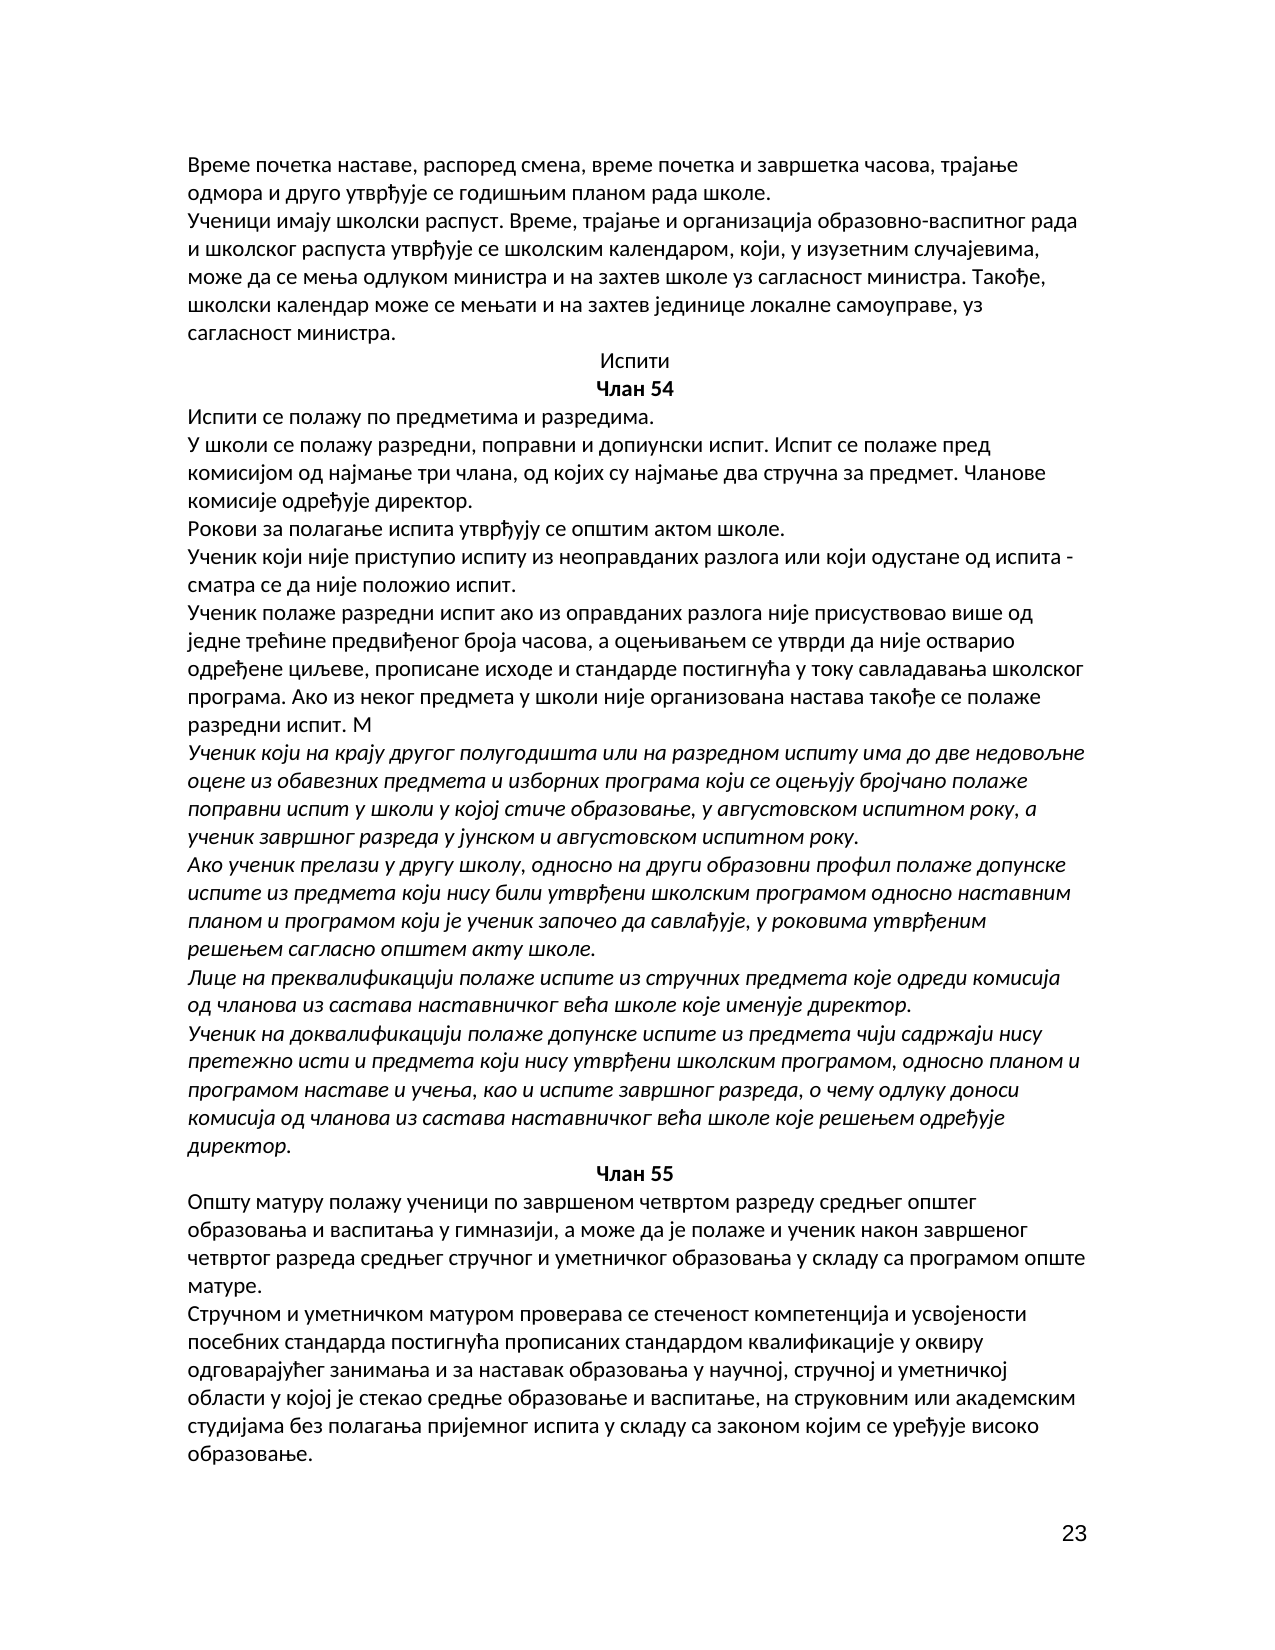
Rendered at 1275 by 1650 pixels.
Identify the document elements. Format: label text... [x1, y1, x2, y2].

text Испити [187, 346, 1087, 374]
text Ученик полаже разредни испит ако из оправданих разлога није присуствовао више од једне трећине предвиђеног броја часова, а оцењивањем се утврди да није остварио одређене циљеве, прописане исходе и стандарде постигнућа у току савладавања школског програма. Ако из неког предмета у школи није организована настава такође се полаже разредни испит. М [187, 598, 1087, 738]
text Ученик који на крају другог полугодишта или на разредном испиту има до две недовољне оцене из обавезних предмета и изборних програма који се оцењују бројчано полаже поправни испит у школи у којој стиче образовање, у августовском испитном року, а ученик завршног разреда у јунском и августовском испитном року. [187, 738, 1087, 851]
text Члан 54 [187, 374, 1087, 402]
text Лице на преквалификацији полаже испите из стручних предмета које одреди комисија од чланова из састава наставничког већа школе које именује директор. [187, 963, 1087, 1019]
text Ако ученик прелази у другу школу, односно на други образовни профил полаже допунске испите из предмета који нису били утврђени школским програмом односно наставним планом и програмом који је ученик започео да савлађује, у роковима утврђеним решењем сагласно општем акту школе. [187, 851, 1087, 963]
text Ученик на доквалификацији полаже допунске испите из предмета чији садржаји нису претежно исти и предмета који нису утврђени школским програмом, односно планом и програмом наставе и учења, као и испите завршног разреда, о чему одлуку доноси комисија од чланова из састава наставничког већа школе које решењем одређује директор. [187, 1019, 1087, 1159]
text Рокови за полагање испита утврђују се општим актом школе. [187, 514, 1087, 542]
text Члан 55 [187, 1159, 1087, 1187]
text Општу матуру полажу ученици по завршеном четвртом разреду средњег општег образовања и васпитања у гимназији, а може да је полаже и ученик након завршеног четвртог разреда средњег стручног и уметничког образовања у складу са програмом опште матуре. [187, 1187, 1087, 1299]
text Стручном и уметничком матуром проверава се стеченост компетенција и усвојености посебних стандарда постигнућа прописаних стандардом квалификације у оквиру одговарајућег занимања и за наставак образовања у научној, стручној и уметничкој области у којој је стекао средње образовање и васпитање, на струковним или академским студијама без полагања пријемног испита у складу са законом којим се уређује високо образовање. [187, 1299, 1087, 1467]
text Испити се полажу по предметима и разредима. [187, 402, 1087, 430]
text Време почетка наставе, распоред смена, време почетка и завршетка часова, трајање одмора и друго утврђује се годишњим планом рада школе. [187, 150, 1087, 206]
text У школи се полажу разредни, поправни и допиунски испит. Испит се полаже пред комисијом од најмање три члана, од којих су најмање два стручна за предмет. Чланове комисије одређује директор. [187, 430, 1087, 514]
text Ученици имају школски распуст. Време, трајање и организација образовно-васпитног рада и школског распуста утврђује се школским календаром, који, у изузетним случајевима, може да се мења одлуком министра и на захтев школе уз сагласност министра. Такође, школски календар може се мењати и на захтев јединице локалне самоуправе, уз сагласност министра. [187, 206, 1087, 346]
text Ученик који није приступио испиту из неоправданих разлога или који одустане од испита - сматра се да није положио испит. [187, 542, 1087, 598]
